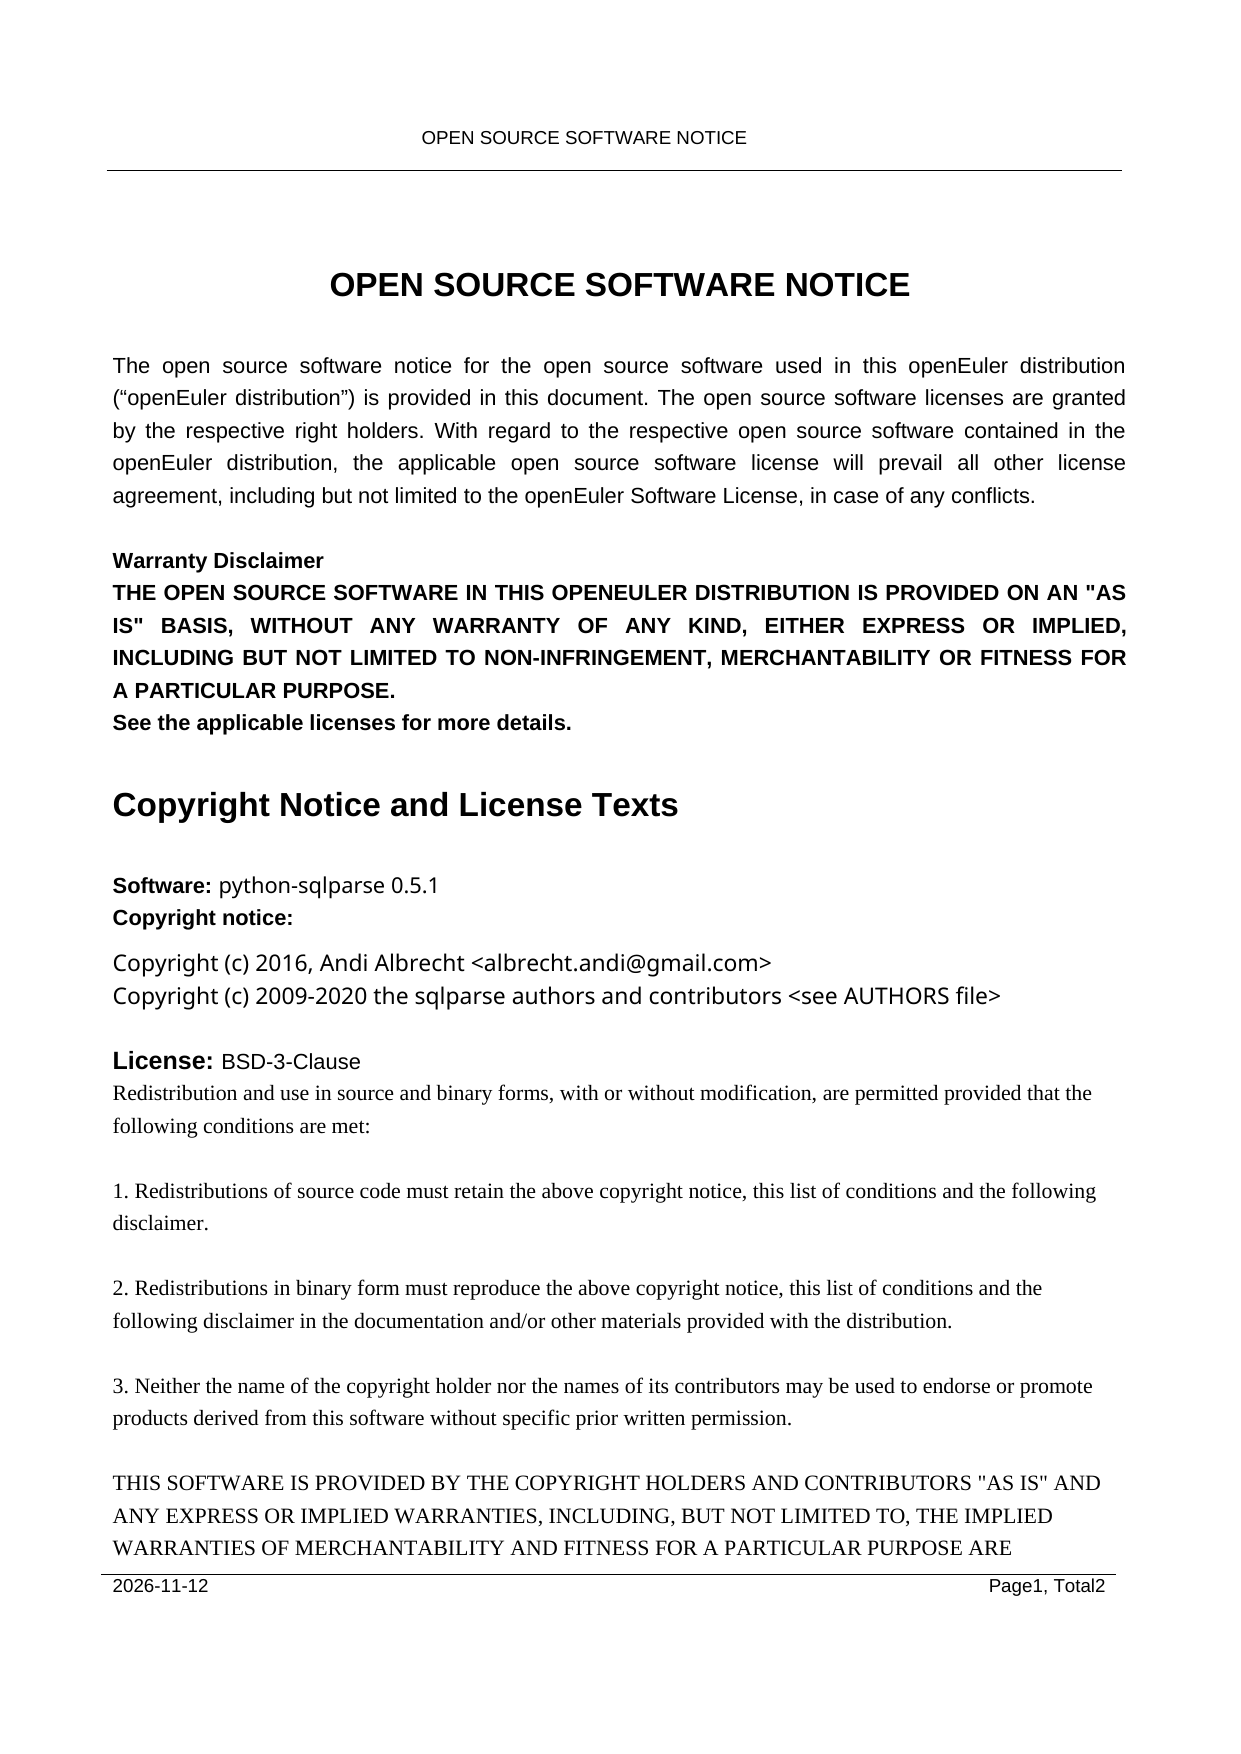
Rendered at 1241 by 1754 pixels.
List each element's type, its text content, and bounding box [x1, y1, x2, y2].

text Copyright notice: [112, 901, 1128, 934]
text THE OPEN SOURCE SOFTWARE IN THIS OPENEULER DISTRIBUTION IS PROVIDED ON AN "AS IS" BASIS, WITHOUT ANY WARRANTY OF ANY KIND, EITHER EXPRESS OR IMPLIED, INCLUDING BUT NOT LIMITED TO NON-INFRINGEMENT, MERCHANTABILITY OR FITNESS FOR A PARTICULAR PURPOSE. See the applicable licenses for more details. [112, 576, 1128, 739]
title Software: python-sqlparse 0.5.1 [112, 869, 1128, 901]
text Copyright (c) 2016, Andi Albrecht <albrecht.andi@gmail.com> Copyright (c) 2009-2020 the sqlparse authors and contributors <see AUTHORS file> [112, 947, 1128, 1044]
text The open source software notice for the open source software used in this openEuler distribution (“openEuler distribution”) is provided in this document. The open source software licenses are granted by the respective right holders. With regard to the respective open source software contained in the openEuler distribution, the applicable open source software license will prevail all other license agreement, including but not limited to the openEuler Software License, in case of any conflicts. [112, 349, 1128, 511]
text License: BSD-3-Clause [112, 1044, 1128, 1077]
text OPEN SOURCE SOFTWARE NOTICE [112, 251, 1128, 316]
text Warranty Disclaimer [112, 544, 1128, 576]
text Copyright Notice and License Texts [112, 771, 1128, 836]
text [112, 1077, 1128, 1564]
